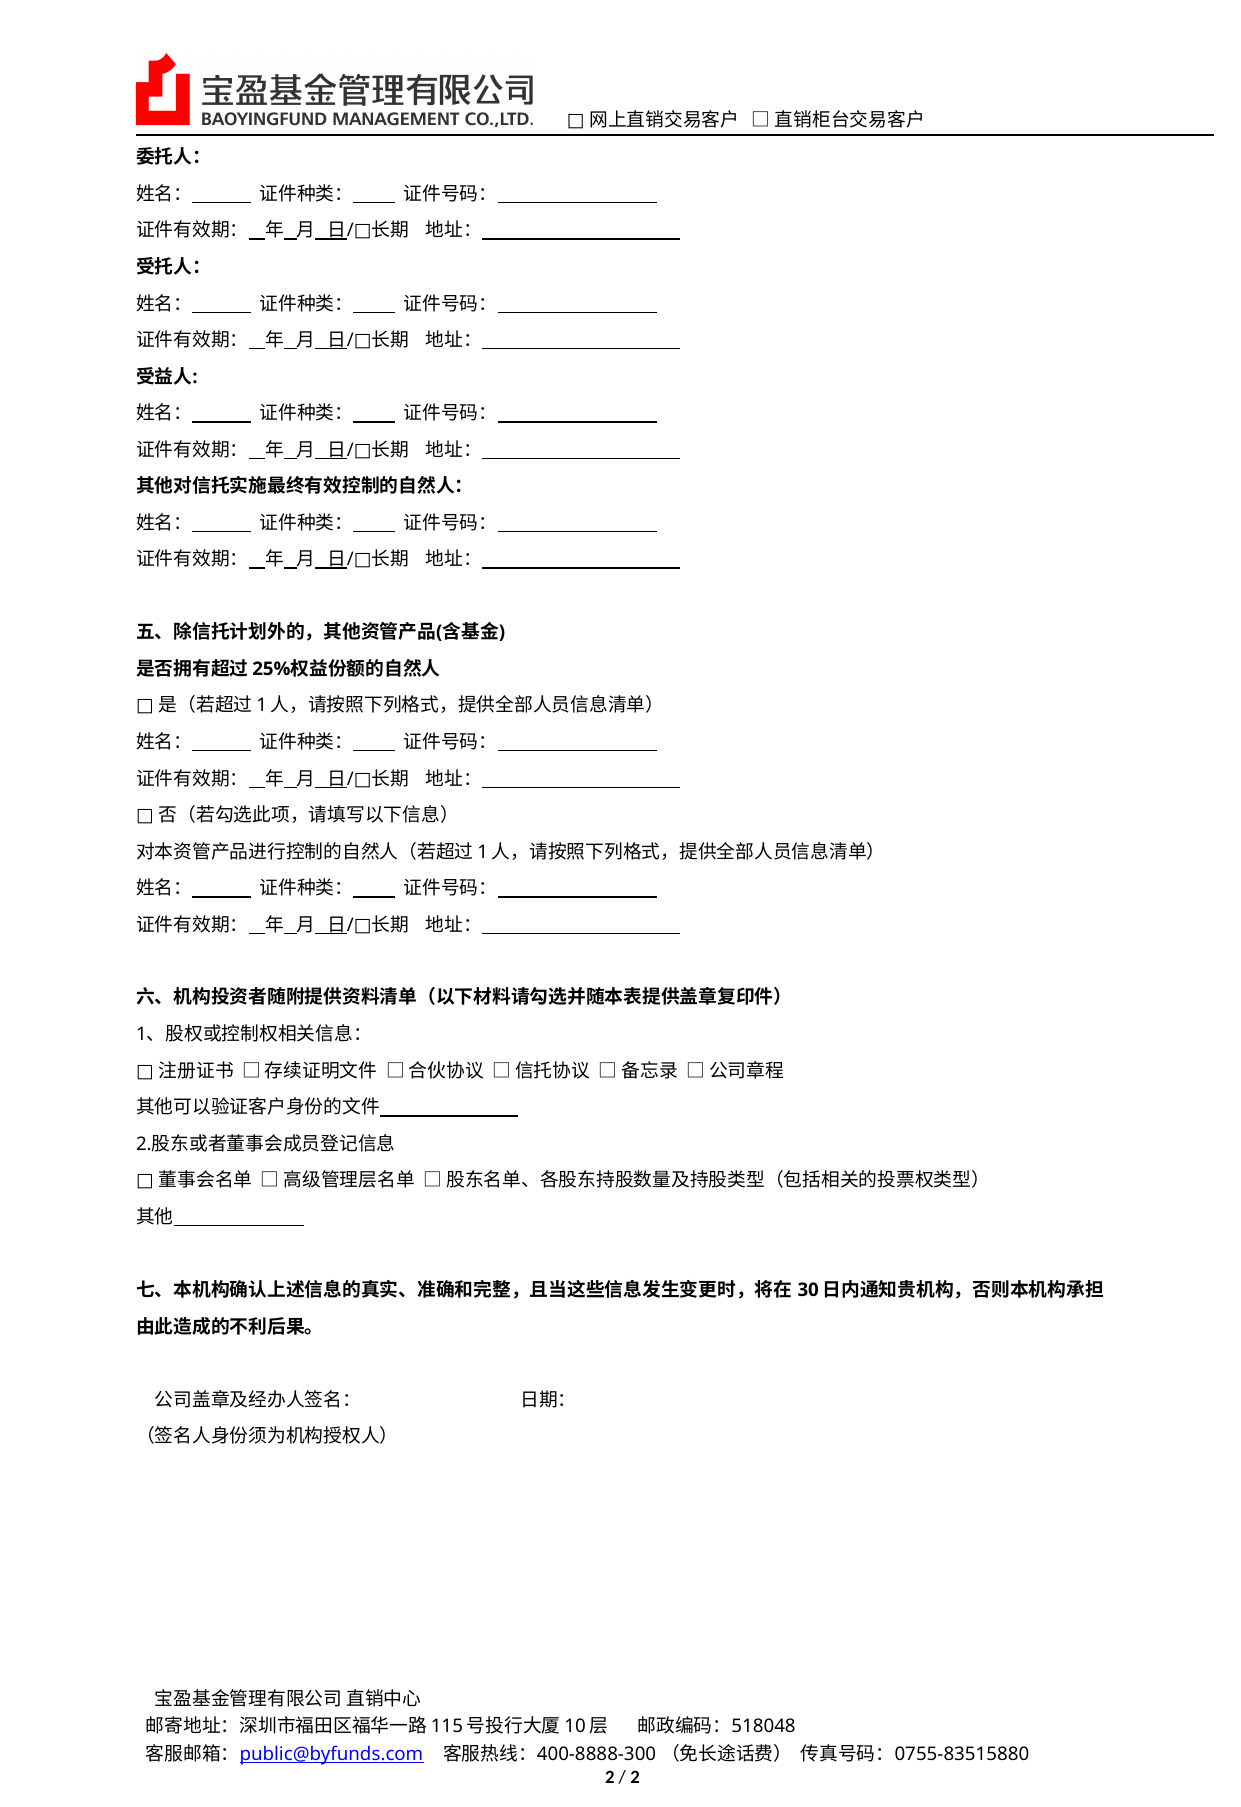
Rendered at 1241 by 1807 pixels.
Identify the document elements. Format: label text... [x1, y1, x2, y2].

text 公司盖章及经办人签名： 日期： [136, 1382, 1104, 1414]
text 其他 [136, 1199, 1104, 1231]
text 1、股权或控制权相关信息： [136, 1016, 1104, 1049]
text 姓名： 证件种类： 证件号码： [136, 724, 1104, 756]
text 六、机构投资者随附提供资料清单（以下材料请勾选并随本表提供盖章复印件） [136, 979, 1104, 1012]
text 受益人: [136, 359, 1104, 391]
text 姓名： 证件种类： 证件号码： [136, 286, 1104, 318]
text 是否拥有超过25%权益份额的自然人 [136, 651, 1104, 683]
text 其他可以验证客户身份的文件 [136, 1089, 1104, 1122]
text 五、除信托计划外的，其他资管产品(含基金) [136, 614, 1104, 647]
text 委托人： [136, 139, 1104, 172]
text 姓名： 证件种类： 证件号码： [136, 505, 1104, 537]
text 姓名： 证件种类： 证件号码： [136, 870, 1104, 903]
text 七、本机构确认上述信息的真实、准确和完整，且当这些信息发生变更时，将在30日内通知贵机构，否则本机构承担由此造成的不利后果。 [136, 1272, 1104, 1342]
text 受托人： [136, 249, 1104, 281]
text □ 注册证书 □ 存续证明文件 □ 合伙协议 □ 信托协议 □ 备忘录 □ 公司章程 [136, 1053, 1104, 1085]
text 证件有效期： 年 月 日/□长期 地址： [136, 541, 1104, 574]
text □ 是（若超过1人，请按照下列格式，提供全部人员信息清单） [136, 687, 1104, 720]
text 证件有效期： 年 月 日/□长期 地址： [136, 212, 1104, 245]
text 证件有效期： 年 月 日/□长期 地址： [136, 907, 1104, 939]
text （签名人身份须为机构授权人） [136, 1418, 1104, 1451]
text □ 董事会名单 □ 高级管理层名单 □ 股东名单、各股东持股数量及持股类型（包括相关的投票权类型） [136, 1162, 1104, 1195]
text 2.股东或者董事会成员登记信息 [136, 1126, 1104, 1158]
text 对本资管产品进行控制的自然人（若超过1人，请按照下列格式，提供全部人员信息清单） [136, 834, 1104, 866]
text □ 否（若勾选此项，请填写以下信息） [136, 797, 1104, 829]
text 证件有效期： 年 月 日/□长期 地址： [136, 432, 1104, 464]
text 其他对信托实施最终有效控制的自然人： [136, 468, 1104, 501]
text 证件有效期： 年 月 日/□长期 地址： [136, 761, 1104, 793]
text 证件有效期： 年 月 日/□长期 地址： [136, 322, 1104, 354]
picture [135, 53, 533, 127]
text 姓名： 证件种类： 证件号码： [136, 176, 1104, 208]
text 姓名： 证件种类： 证件号码： [136, 395, 1104, 428]
